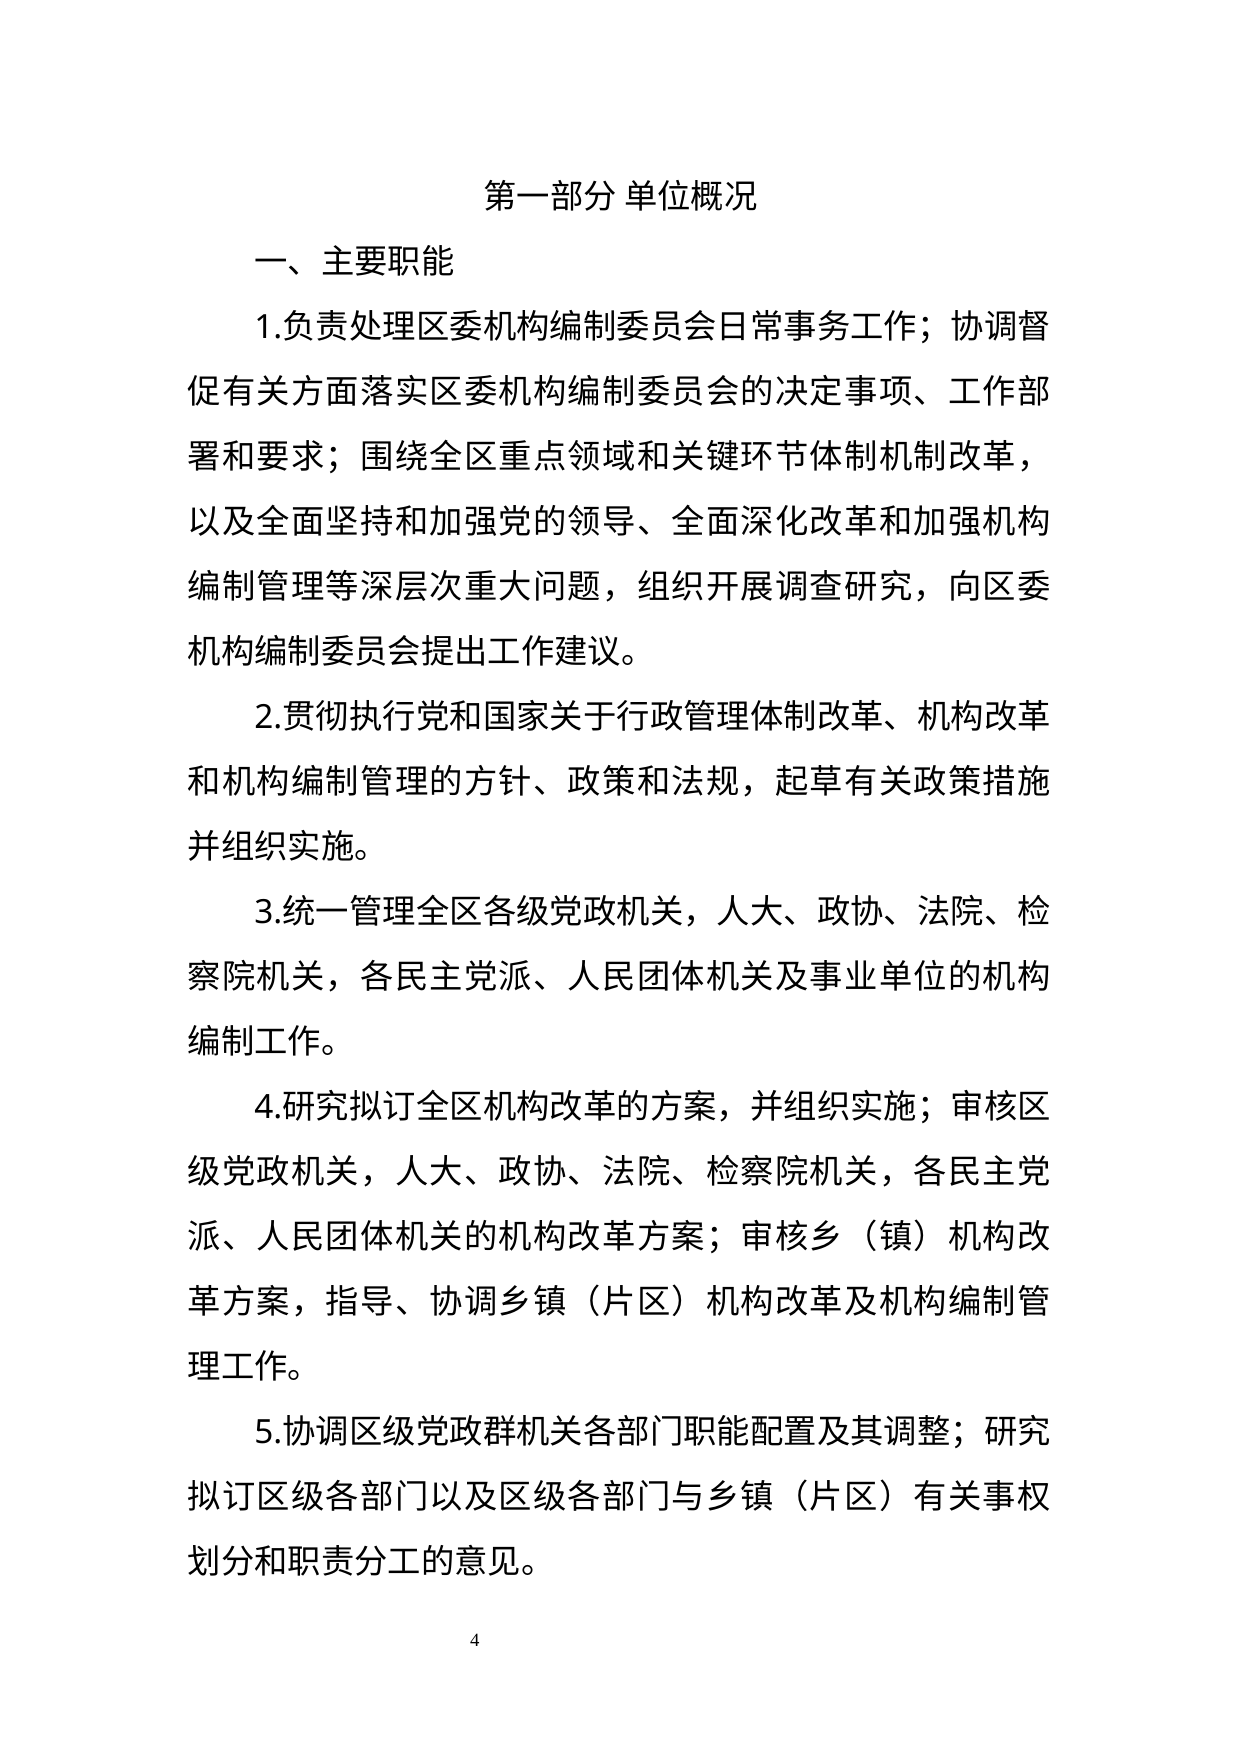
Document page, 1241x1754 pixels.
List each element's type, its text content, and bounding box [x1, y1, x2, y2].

text 一、主要职能 [187, 227, 1053, 292]
text 5.协调区级党政群机关各部门职能配置及其调整；研究拟订区级各部门以及区级各部门与乡镇（片区）有关事权划分和职责分工的意见。 [187, 1397, 1053, 1592]
text 3.统一管理全区各级党政机关，人大、政协、法院、检察院机关，各民主党派、人民团体机关及事业单位的机构编制工作。 [187, 877, 1053, 1072]
text 第一部分 单位概况 [187, 162, 1053, 227]
text 2.贯彻执行党和国家关于行政管理体制改革、机构改革和机构编制管理的方针、政策和法规，起草有关政策措施，并组织实施。 [187, 682, 1053, 877]
text 1.负责处理区委机构编制委员会日常事务工作；协调督促有关方面落实区委机构编制委员会的决定事项、工作部署和要求；围绕全区重点领域和关键环节体制机制改革，以及全面坚持和加强党的领导、全面深化改革和加强机构编制管理等深层次重大问题，组织开展调查研究，向区委机构编制委员会提出工作建议。 [187, 292, 1053, 682]
text 4.研究拟订全区机构改革的方案，并组织实施；审核区级党政机关，人大、政协、法院、检察院机关，各民主党派、人民团体机关的机构改革方案；审核乡（镇）机构改革方案，指导、协调乡镇（片区）机构改革及机构编制管理工作。 [187, 1072, 1053, 1397]
